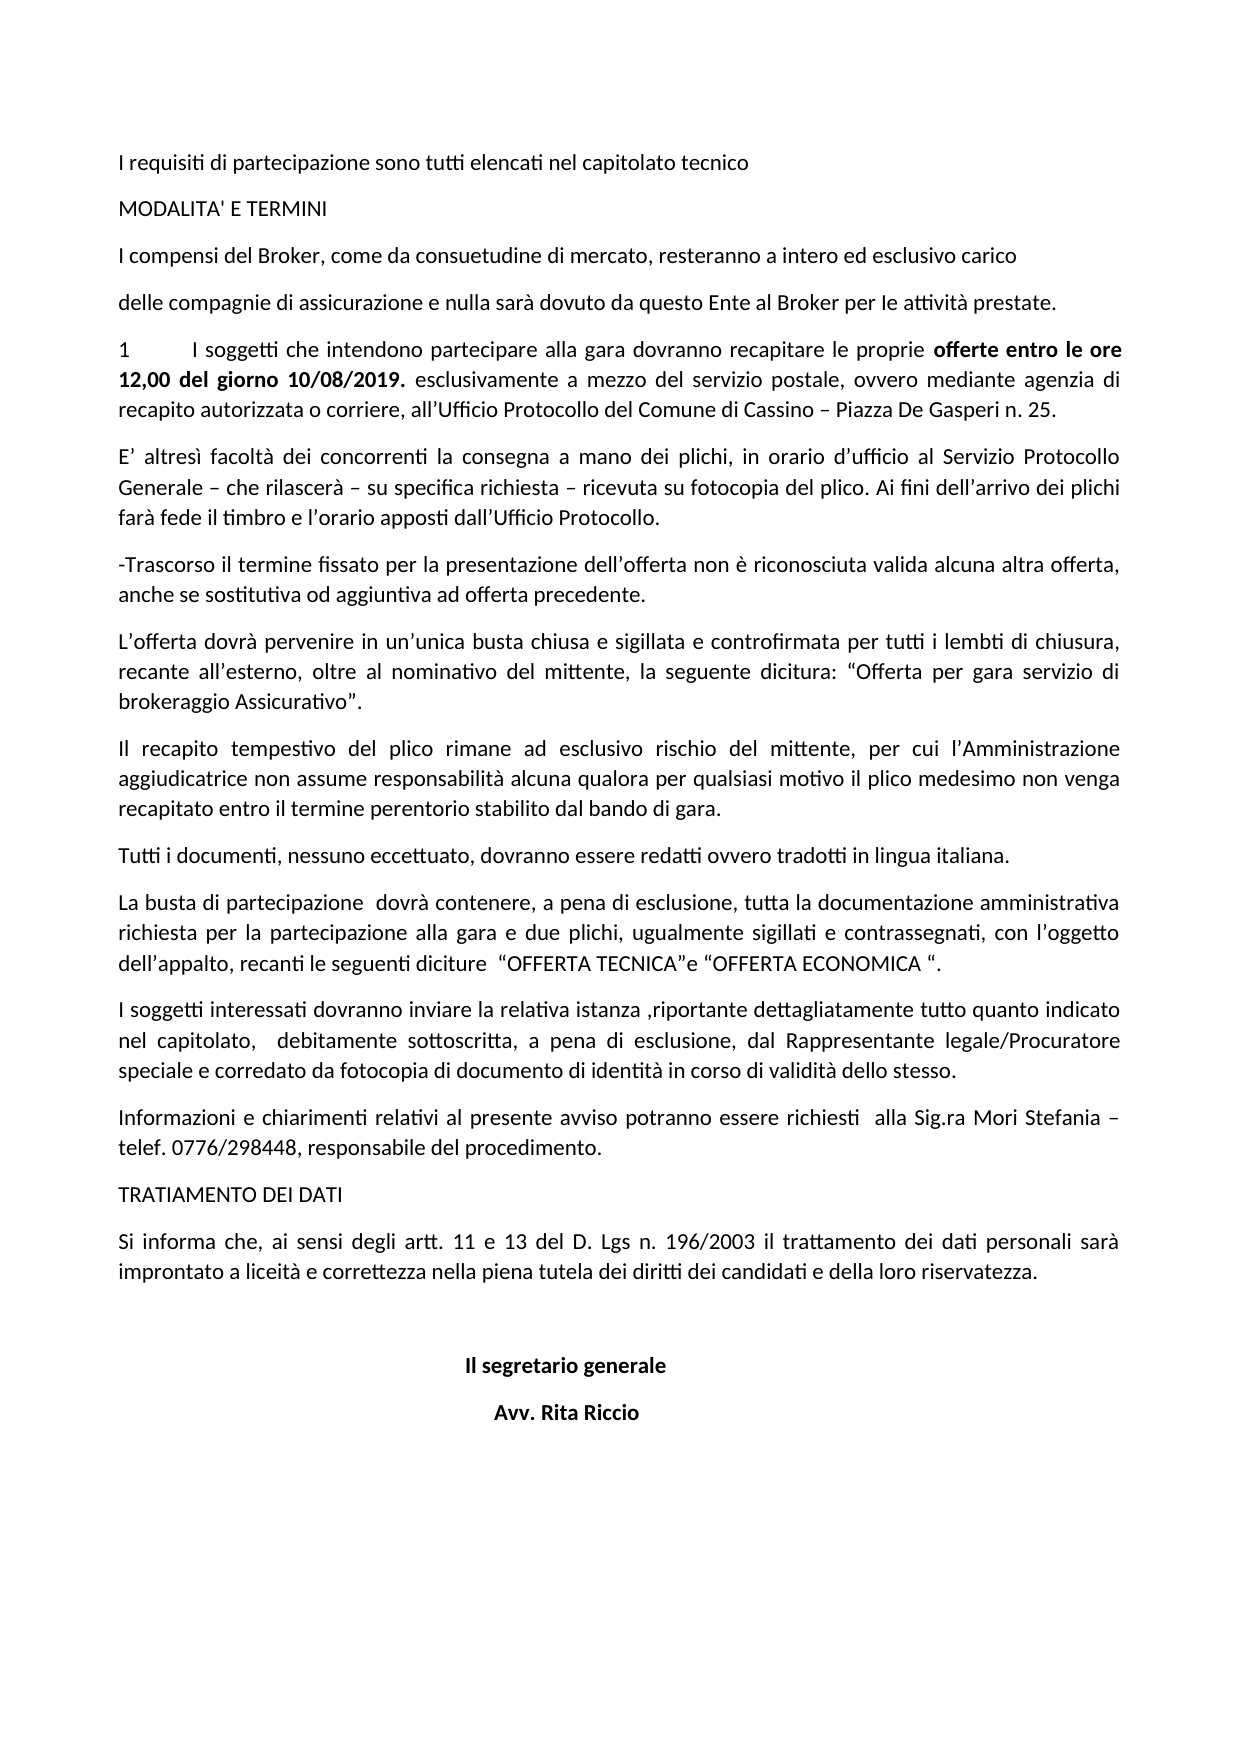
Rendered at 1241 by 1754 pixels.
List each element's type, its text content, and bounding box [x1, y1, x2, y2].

text Il segretario generale [118, 1351, 1122, 1379]
text MODALITA' E TERMINI [118, 194, 1122, 222]
text Tutti i documenti, nessuno eccettuato, dovranno essere redatti ovvero tradotti in lingua italiana. [118, 841, 1122, 869]
text La busta di partecipazione dovrà contenere, a pena di esclusione, tutta la documentazione amministrativa richiesta per la partecipazione alla gara e due plichi, ugualmente sigillati e contrassegnati, con l’oggetto dell’appalto, recanti le seguenti diciture “OFFERTA TECNICA”e “OFFERTA ECONOMICA “. [118, 888, 1122, 977]
text Informazioni e chiarimenti relativi al presente avviso potranno essere richiesti alla Sig.ra Mori Stefania – telef. 0776/298448, responsabile del procedimento. [118, 1103, 1122, 1161]
text L’offerta dovrà pervenire in un’unica busta chiusa e sigillata e controfirmata per tutti i lembti di chiusura, recante all’esterno, oltre al nominativo del mittente, la seguente dicitura: “Offerta per gara servizio di brokeraggio Assicurativo”. [118, 627, 1122, 715]
text Il recapito tempestivo del plico rimane ad esclusivo rischio del mittente, per cui l’Amministrazione aggiudicatrice non assume responsabilità alcuna qualora per qualsiasi motivo il plico medesimo non venga recapitato entro il termine perentorio stabilito dal bando di gara. [118, 734, 1122, 822]
text I compensi del Broker, come da consuetudine di mercato, resteranno a intero ed esclusivo carico [118, 241, 1122, 269]
text 1 I soggetti che intendono partecipare alla gara dovranno recapitare le proprie offerte entro le ore 12,00 del giorno 10/08/2019. esclusivamente a mezzo del servizio postale, ovvero mediante agenzia di recapito autorizzata o corriere, all’Ufficio Protocollo del Comune di Cassino – Piazza De Gasperi n. 25. [118, 335, 1122, 423]
text delle compagnie di assicurazione e nulla sarà dovuto da questo Ente al Broker per Ie attività prestate. [118, 288, 1122, 316]
text I soggetti interessati dovranno inviare la relativa istanza ,riportante dettagliatamente tutto quanto indicato nel capitolato, debitamente sottoscritta, a pena di esclusione, dal Rappresentante legale/Procuratore speciale e corredato da fotocopia di documento di identità in corso di validità dello stesso. [118, 996, 1122, 1084]
text TRATIAMENTO DEI DATI [118, 1180, 1122, 1208]
text Si informa che, ai sensi degli artt. 11 e 13 del D. Lgs n. 196/2003 il trattamento dei dati personali sarà improntato a liceità e correttezza nella piena tutela dei diritti dei candidati e della loro riservatezza. [118, 1227, 1122, 1285]
text E’ altresì facoltà dei concorrenti la consegna a mano dei plichi, in orario d’ufficio al Servizio Protocollo Generale – che rilascerà – su specifica richiesta – ricevuta su fotocopia del plico. Ai fini dell’arrivo dei plichi farà fede il timbro e l’orario apposti dall’Ufficio Protocollo. [118, 442, 1122, 531]
text Avv. Rita Riccio [118, 1398, 1122, 1426]
text I requisiti di partecipazione sono tutti elencati nel capitolato tecnico [118, 148, 1122, 176]
text -Trascorso il termine fissato per la presentazione dell’offerta non è riconosciuta valida alcuna altra offerta, anche se sostitutiva od aggiuntiva ad offerta precedente. [118, 550, 1122, 608]
